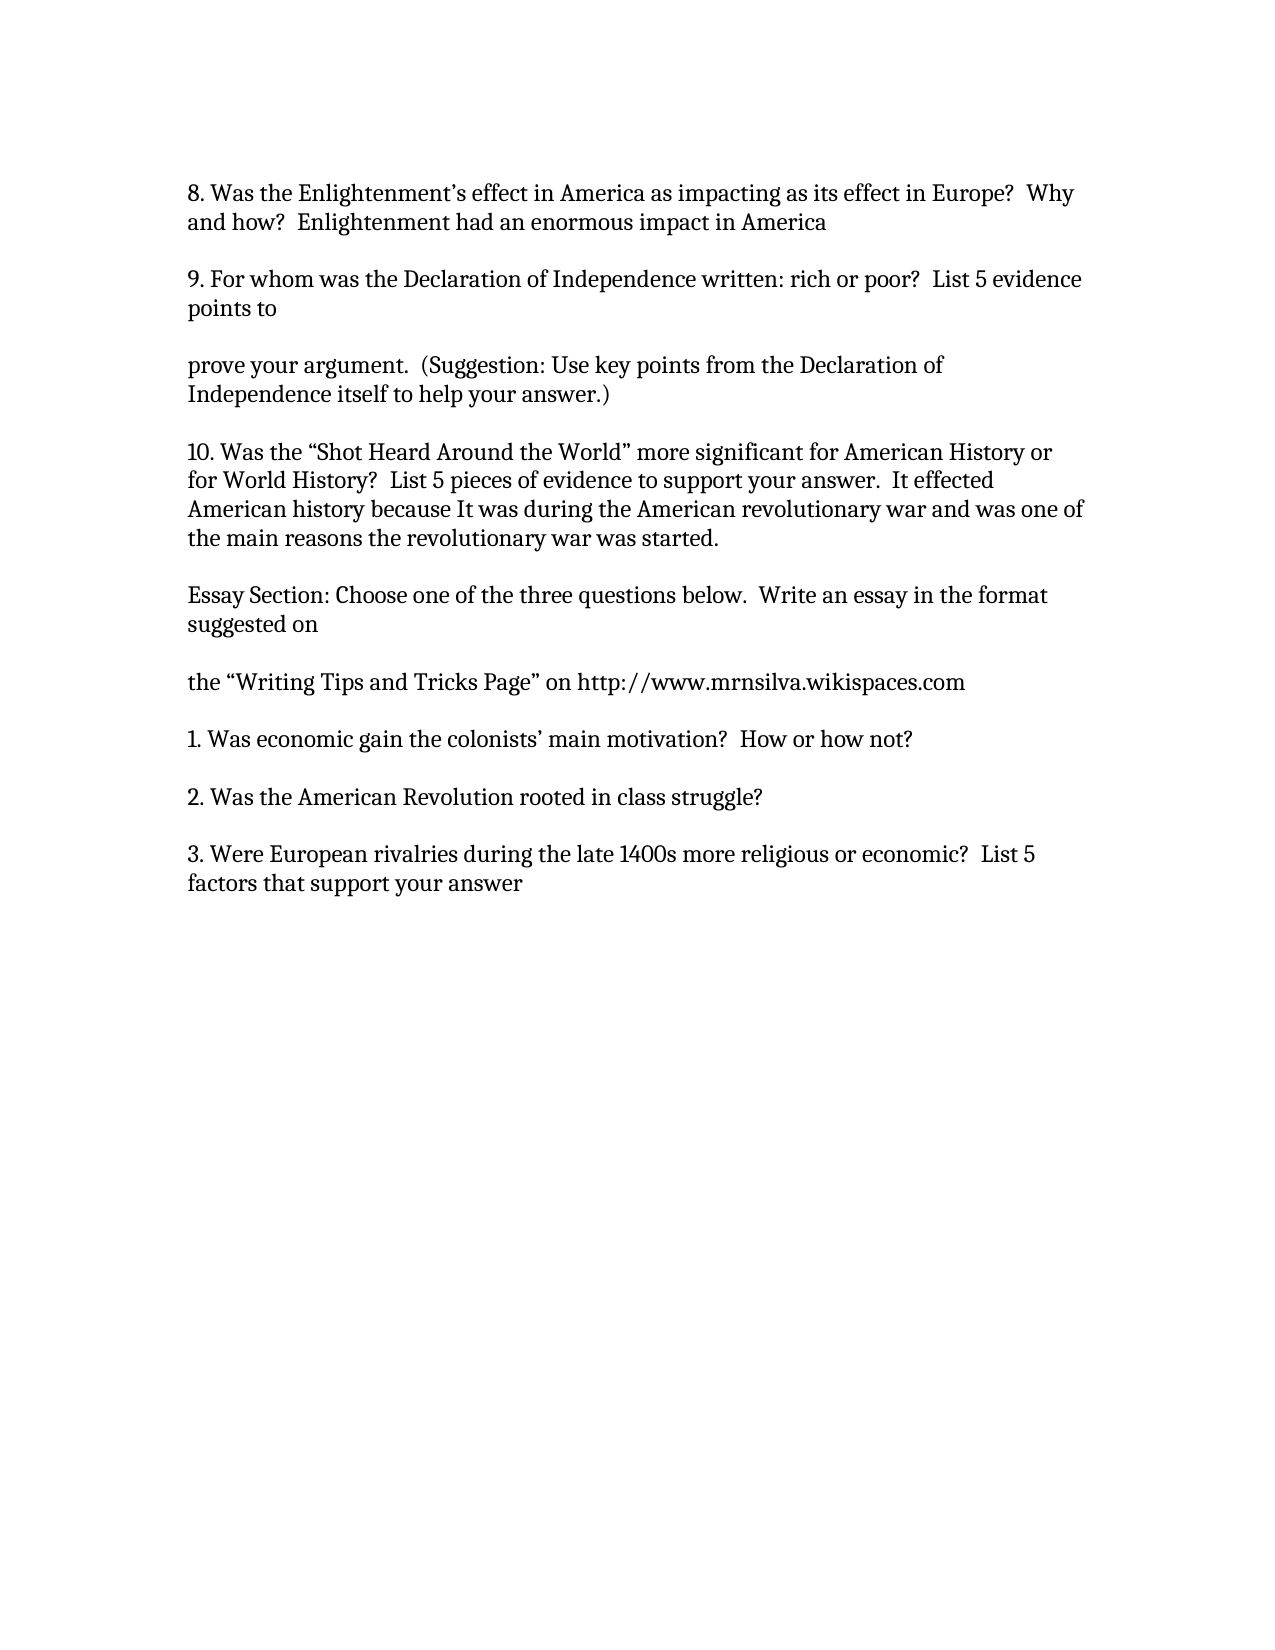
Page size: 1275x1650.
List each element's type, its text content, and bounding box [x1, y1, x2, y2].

text 8. Was the Enlightenment’s effect in America as impacting as its effect in Europe? Why and how? Enlightenment had an enormous impact in America [187, 179, 1087, 236]
text the “Writing Tips and Tricks Page” on http://www.mrnsilva.wikispaces.com [187, 667, 1087, 696]
text 2. Was the American Revolution rooted in class struggle? [187, 782, 1087, 811]
text 10. Was the “Shot Heard Around the World” more significant for American History or for World History? List 5 pieces of evidence to support your answer. It effected American history because It was during the American revolutionary war and was one of the main reasons the revolutionary war was started. [187, 437, 1087, 552]
text Essay Section: Choose one of the three questions below. Write an essay in the format suggested on [187, 581, 1087, 639]
text prove your argument. (Suggestion: Use key points from the Declaration of Independence itself to help your answer.) [187, 351, 1087, 409]
text 1. Was economic gain the colonists’ main motivation? How or how not? [187, 725, 1087, 754]
text 9. For whom was the Declaration of Independence written: rich or poor? List 5 evidence points to [187, 265, 1087, 322]
text 3. Were European rivalries during the late 1400s more religious or economic? List 5 factors that support your answer [187, 840, 1087, 897]
